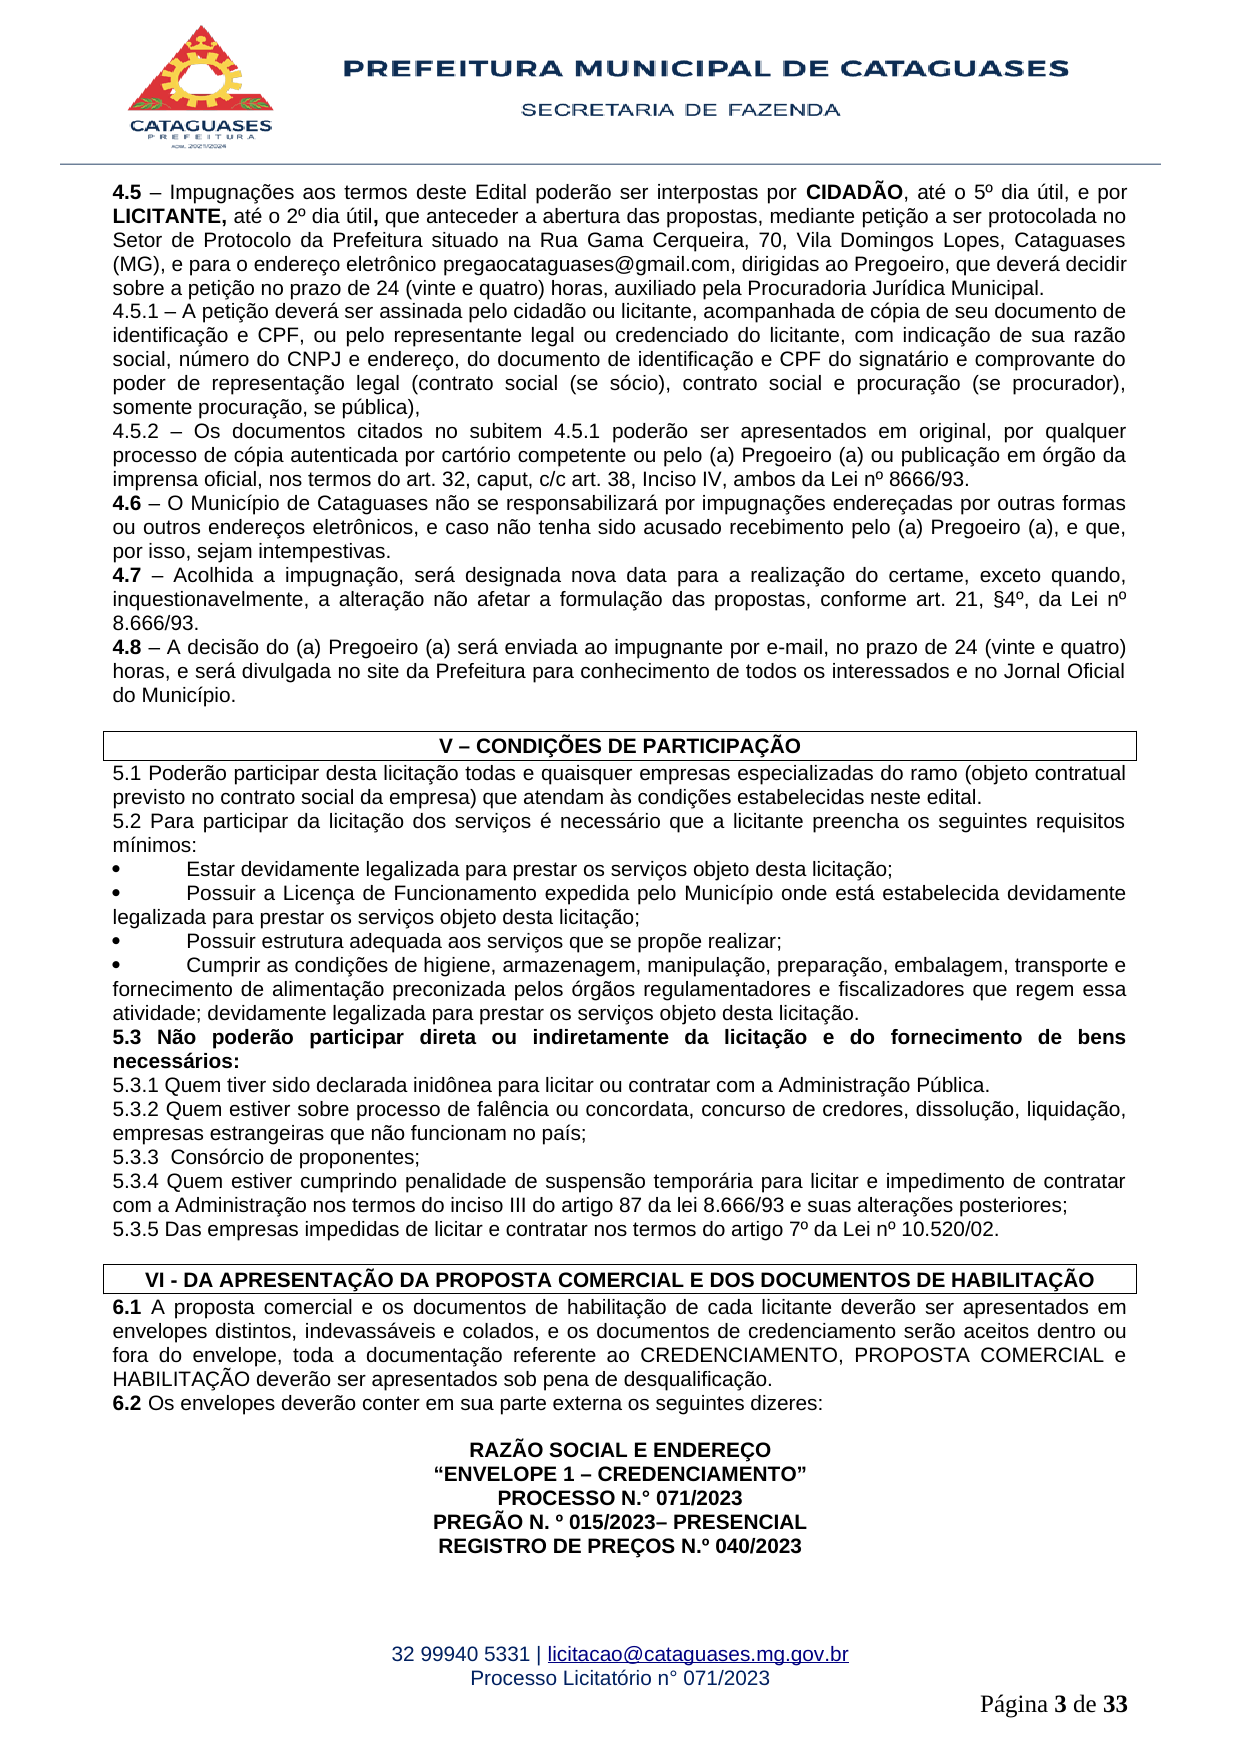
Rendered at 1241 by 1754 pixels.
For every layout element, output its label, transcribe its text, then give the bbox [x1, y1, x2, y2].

text 5.3.5 Das empresas impedidas de licitar e contratar nos termos do artigo 7º da Lei nº 10.520/02. [112, 1216, 1128, 1240]
list Cumprir as condições de higiene, armazenagem, manipulação, preparação, embalagem, transporte e fornecimento de alimentação preconizada pelos órgãos regulamentadores e fiscalizadores que regem essa atividade; devidamente legalizada para prestar os serviços objeto desta licitação. [112, 953, 1128, 1025]
list Estar devidamente legalizada para prestar os serviços objeto desta licitação; [112, 857, 1128, 881]
text 4.8 – A decisão do (a) Pregoeiro (a) será enviada ao impugnante por e-mail, no prazo de 24 (vinte e quatro) horas, e será divulgada no site da Prefeitura para conhecimento de todos os interessados e no Jornal Oficial do Município. [112, 635, 1128, 707]
text PROCESSO N.° 071/2023 [112, 1486, 1128, 1510]
text 5.3.1 Quem tiver sido declarada inidônea para licitar ou contratar com a Administração Pública. [112, 1073, 1128, 1097]
text 4.5 – Impugnações aos termos deste Edital poderão ser interpostas por cidadão, até o 5º dia útil, e por LICITANTE, até o 2º dia útil, que anteceder a abertura das propostas, mediante petição a ser protocolada no Setor de Protocolo da Prefeitura situado na Rua Gama Cerqueira, 70, Vila Domingos Lopes, Cataguases (MG), e para o endereço eletrônico pregaocataguases@gmail.com, dirigidas ao Pregoeiro, que deverá decidir sobre a petição no prazo de 24 (vinte e quatro) horas, auxiliado pela Procuradoria Jurídica Municipal. [112, 179, 1128, 299]
text VI - DA APRESENTAÇÃO DA PROPOSTA COMERCIAL E DOS DOCUMENTOS DE HABILITAÇÃO [104, 1265, 1136, 1293]
text 4.6 – O Município de Cataguases não se responsabilizará por impugnações endereçadas por outras formas ou outros endereços eletrônicos, e caso não tenha sido acusado recebimento pelo (a) Pregoeiro (a), e que, por isso, sejam intempestivas. [112, 491, 1128, 563]
picture [60, 7, 1161, 191]
text RAZÃO SOCIAL E ENDEREÇO [112, 1438, 1128, 1462]
list Possuir estrutura adequada aos serviços que se propõe realizar; [112, 929, 1128, 953]
text 4.5.2 – Os documentos citados no subitem 4.5.1 poderão ser apresentados em original, por qualquer processo de cópia autenticada por cartório competente ou pelo (a) Pregoeiro (a) ou publicação em órgão da imprensa oficial, nos termos do art. 32, caput, c/c art. 38, Inciso IV, ambos da Lei nº 8666/93. [112, 419, 1128, 491]
text V – CONDIÇÕES DE PARTICIPAÇÃO [104, 732, 1136, 760]
text 5.3 Não poderão participar direta ou indiretamente da licitação e do fornecimento de bens necessários: [112, 1025, 1128, 1073]
list Possuir a Licença de Funcionamento expedida pelo Município onde está estabelecida devidamente legalizada para prestar os serviços objeto desta licitação; [112, 881, 1128, 929]
text 5.1 Poderão participar desta licitação todas e quaisquer empresas especializadas do ramo (objeto contratual previsto no contrato social da empresa) que atendam às condições estabelecidas neste edital. [112, 761, 1128, 809]
text “ENVELOPE 1 – CREDENCIAMENTO” [112, 1462, 1128, 1486]
text 5.2 Para participar da licitação dos serviços é necessário que a licitante preencha os seguintes requisitos mínimos: [112, 809, 1128, 857]
text 6.1 A proposta comercial e os documentos de habilitação de cada licitante deverão ser apresentados em envelopes distintos, indevassáveis e colados, e os documentos de credenciamento serão aceitos dentro ou fora do envelope, toda a documentação referente ao CREDENCIAMENTO, PROPOSTA COMERCIAL e HABILITAÇÃO deverão ser apresentados sob pena de desqualificação. [112, 1294, 1128, 1390]
text PREGÃO N. º 015/2023– PRESENCIAL [112, 1510, 1128, 1534]
text 5.3.2 Quem estiver sobre processo de falência ou concordata, concurso de credores, dissolução, liquidação, empresas estrangeiras que não funcionam no país; [112, 1097, 1128, 1144]
text 6.2 Os envelopes deverão conter em sua parte externa os seguintes dizeres: [112, 1390, 1128, 1414]
text 4.5.1 – A petição deverá ser assinada pelo cidadão ou licitante, acompanhada de cópia de seu documento de identificação e CPF, ou pelo representante legal ou credenciado do licitante, com indicação de sua razão social, número do CNPJ e endereço, do documento de identificação e CPF do signatário e comprovante do poder de representação legal (contrato social (se sócio), contrato social e procuração (se procurador), somente procuração, se pública), [112, 299, 1128, 419]
text REGISTRO DE PREÇOS N.º 040/2023 [112, 1534, 1128, 1558]
text 5.3.4 Quem estiver cumprindo penalidade de suspensão temporária para licitar e impedimento de contratar com a Administração nos termos do inciso III do artigo 87 da lei 8.666/93 e suas alterações posteriores; [112, 1168, 1128, 1216]
text 4.7 – Acolhida a impugnação, será designada nova data para a realização do certame, exceto quando, inquestionavelmente, a alteração não afetar a formulação das propostas, conforme art. 21, §4º, da Lei nº 8.666/93. [112, 563, 1128, 635]
text 5.3.3 Consórcio de proponentes; [112, 1144, 1128, 1168]
